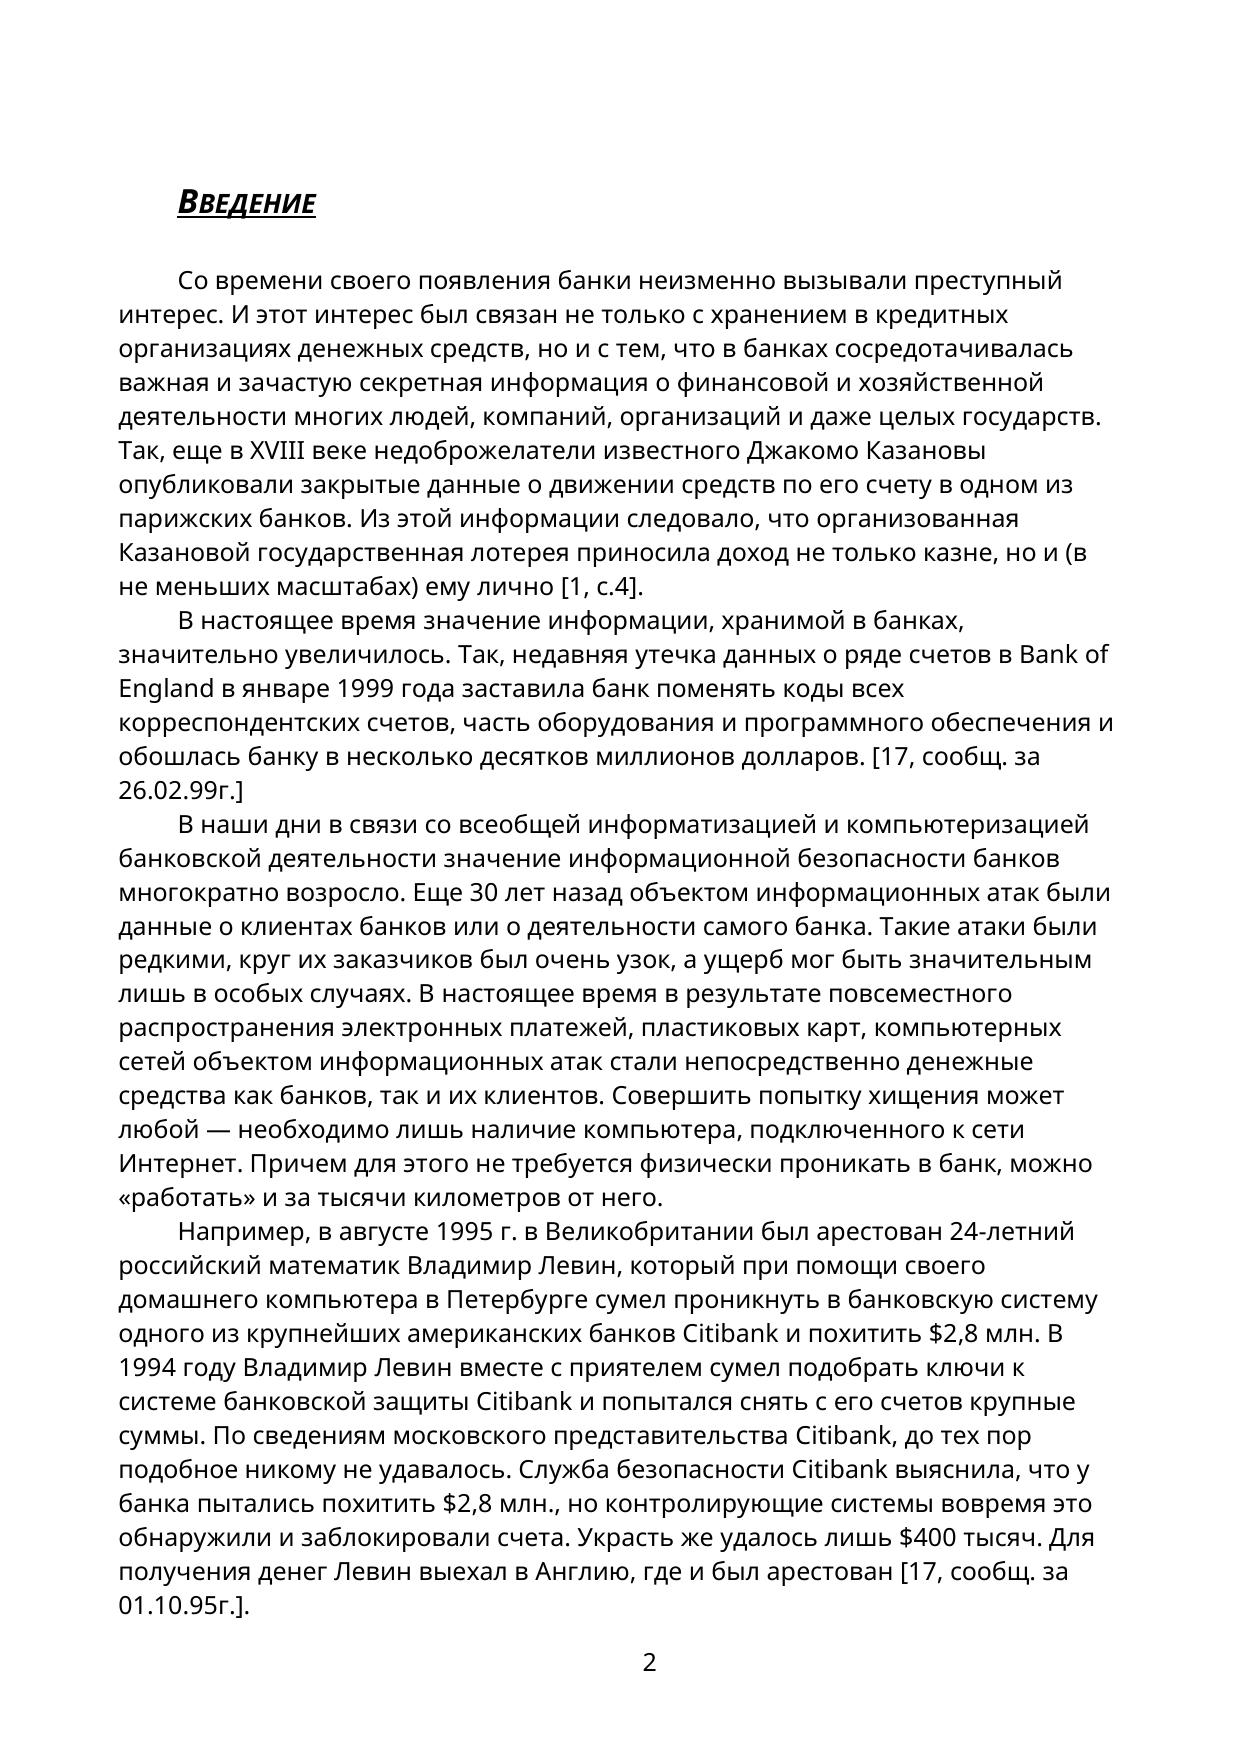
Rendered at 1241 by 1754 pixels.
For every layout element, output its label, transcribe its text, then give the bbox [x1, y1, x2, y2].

text Со времени своего появления банки неизменно вызывали преступный интерес. И этот интерес был связан не только с хранением в кредитных организациях денежных средств, но и с тем, что в банках сосредотачивалась важная и зачастую секретная информация о финансовой и хозяйственной деятельности многих людей, компаний, организаций и даже целых государств. Так, еще в XVIII веке недоброжелатели известного Джакомо Казановы опубликовали закрытые данные о движении средств по его счету в одном из парижских банков. Из этой информации следовало, что организованная Казановой государственная лотерея приносила доход не только казне, но и (в не меньших масштабах) ему лично [1, с.4]. [118, 263, 1122, 603]
text В настоящее время значение информации, хранимой в банках, значительно увеличилось. Так, недавняя утечка данных о ряде счетов в Bank of England в январе 1999 года заставила банк поменять коды всех корреспондентских счетов, часть оборудования и программного обеспечения и обошлась банку в несколько десятков миллионов долларов. [17, сообщ. за 26.02.99г.] [118, 603, 1122, 807]
text Например, в августе 1995 г. в Великобритании был арестован 24-летний российский математик Владимир Левин, который при помощи своего домашнего компьютера в Петербурге сумел проникнуть в банковскую систему одного из крупнейших американских банков Citibank и похитить $2,8 млн. В 1994 году Владимир Левин вместе с приятелем сумел подобрать ключи к системе банковской защиты Citibank и попытался снять с его счетов крупные суммы. По сведениям московского представительства Citibank, до тех пор подобное никому не удавалось. Служба безопасности Citibank выяснила, что у банка пытались похитить $2,8 млн., но контролирующие системы вовремя это обнаружили и заблокировали счета. Украсть же удалось лишь $400 тысяч. Для получения денег Левин выехал в Англию, где и был арестован [17, сообщ. за 01.10.95г.]. [118, 1214, 1122, 1622]
subtitle Введение [118, 177, 1122, 223]
text В наши дни в связи со всеобщей информатизацией и компьютеризацией банковской деятельности значение информационной безопасности банков многократно возросло. Еще 30 лет назад объектом информационных атак были данные о клиентах банков или о деятельности самого банка. Такие атаки были редкими, круг их заказчиков был очень узок, а ущерб мог быть значительным лишь в особых случаях. В настоящее время в результате повсеместного распространения электронных платежей, пластиковых карт, компьютерных сетей объектом информационных атак стали непосредственно денежные средства как банков, так и их клиентов. Совершить попытку хищения может любой — необходимо лишь наличие компьютера, подключенного к сети Интернет. Причем для этого не требуется физически проникать в банк, можно «работать» и за тысячи километров от него. [118, 807, 1122, 1214]
